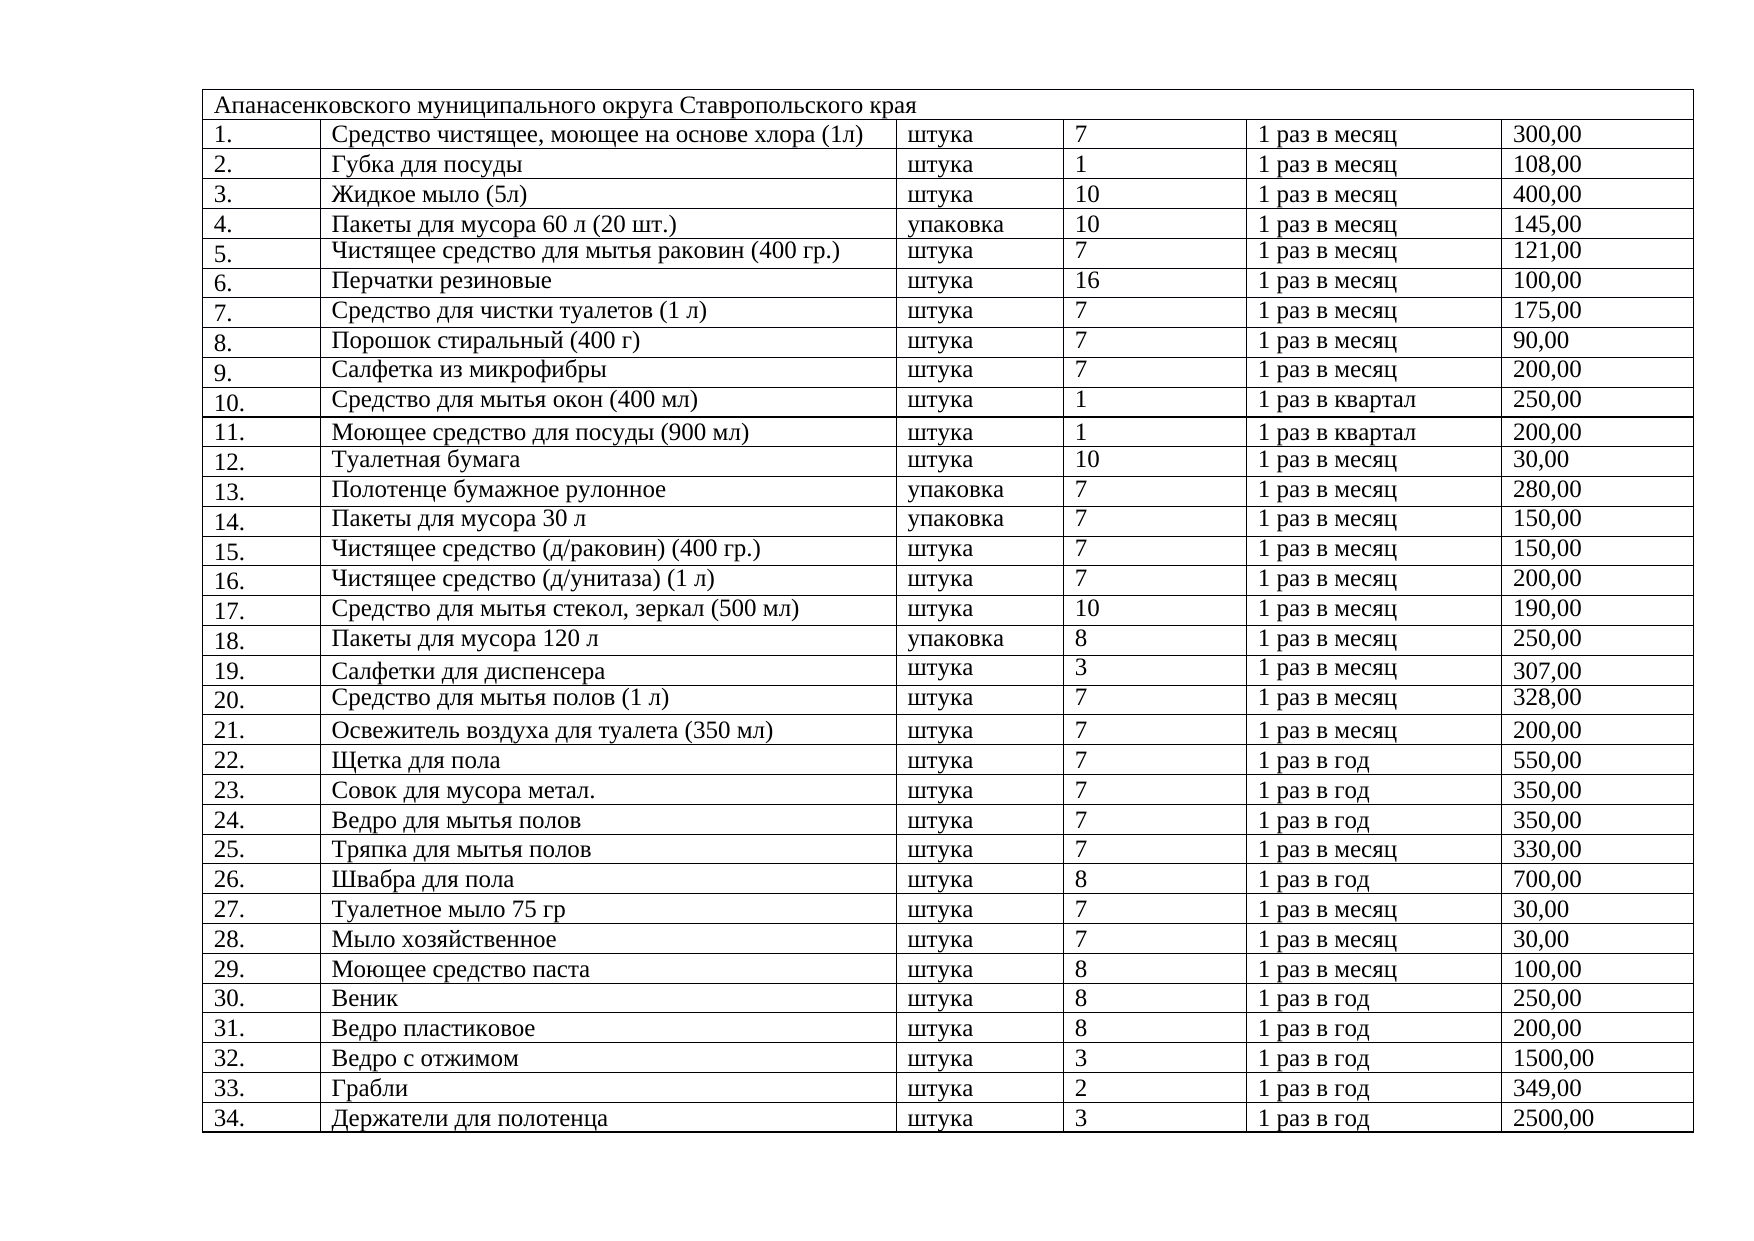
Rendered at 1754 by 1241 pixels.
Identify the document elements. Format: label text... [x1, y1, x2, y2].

table_cell штука [897, 805, 1063, 833]
table_cell 1 раз в месяц [1247, 626, 1501, 655]
table_cell 32. [203, 1043, 320, 1072]
table_cell Губка для посуды [321, 149, 896, 178]
table_cell штука [897, 596, 1063, 625]
table_cell Перчатки резиновые [321, 269, 896, 297]
table_cell 108,00 [1502, 149, 1693, 178]
table_cell Ведро с отжимом [321, 1043, 896, 1072]
table_cell 24. [203, 805, 320, 833]
table_cell Средство для мытья стекол, зеркал (500 мл) [321, 596, 896, 625]
table_cell 1 раз в год [1247, 745, 1501, 774]
table_cell 16 [1064, 269, 1246, 297]
table_cell 26. [203, 864, 320, 893]
table_cell 31. [203, 1013, 320, 1042]
table_cell 350,00 [1502, 775, 1693, 804]
table_cell 350,00 [1502, 805, 1693, 833]
table_cell 1500,00 [1502, 1043, 1693, 1072]
table_cell штука [897, 745, 1063, 774]
table_cell штука [897, 984, 1063, 1012]
table_cell 29. [203, 954, 320, 982]
table_cell 30,00 [1502, 924, 1693, 953]
table_cell 7. [203, 298, 320, 327]
table_cell 7 [1064, 566, 1246, 595]
table_cell упаковка [897, 209, 1063, 238]
table_cell штука [897, 1043, 1063, 1072]
table_cell 1. [203, 120, 320, 148]
table_cell Мыло хозяйственное [321, 924, 896, 953]
table_cell 7 [1064, 477, 1246, 506]
table_cell штука [897, 418, 1063, 446]
table_cell 200,00 [1502, 358, 1693, 387]
table_cell 8 [1064, 1013, 1246, 1042]
table_cell 5. [203, 239, 320, 267]
table_cell Ведро пластиковое [321, 1013, 896, 1042]
table_cell Пакеты для мусора 30 л [321, 507, 896, 536]
table_cell Жидкое мыло (5л) [321, 179, 896, 208]
table_cell 8 [1064, 984, 1246, 1012]
table_cell 100,00 [1502, 269, 1693, 297]
table_cell Грабли [321, 1073, 896, 1102]
table_cell Средство чистящее, моющее на основе хлора (1л) [321, 120, 896, 148]
table_cell 28. [203, 924, 320, 953]
table_cell 3 [1064, 1043, 1246, 1072]
table_cell 8 [1064, 864, 1246, 893]
table_cell 1 раз в месяц [1247, 239, 1501, 267]
table_cell штука [897, 537, 1063, 565]
table_cell 145,00 [1502, 209, 1693, 238]
table_cell 1 раз в год [1247, 805, 1501, 833]
table_cell Моющее средство паста [321, 954, 896, 982]
table_cell 14. [203, 507, 320, 536]
table_cell 550,00 [1502, 745, 1693, 774]
table_cell Салфетка из микрофибры [321, 358, 896, 387]
table_cell 1 раз в год [1247, 984, 1501, 1012]
table_cell 1 раз в месяц [1247, 537, 1501, 565]
table_cell 328,00 [1502, 686, 1693, 714]
table_cell 1 раз в месяц [1247, 179, 1501, 208]
table_cell 7 [1064, 120, 1246, 148]
table_cell 1 раз в год [1247, 1073, 1501, 1102]
table_cell Держатели для полотенца [321, 1103, 896, 1131]
table_cell Чистящее средство (д/унитаза) () [321, 566, 896, 595]
table_cell Веник [321, 984, 896, 1012]
table_cell 20. [203, 686, 320, 714]
table_cell 700,00 [1502, 864, 1693, 893]
table_cell Салфетки для диспенсера [321, 656, 896, 684]
table_cell 1 раз в месяц [1247, 894, 1501, 923]
table_cell Совок для мусора метал. [321, 775, 896, 804]
table_cell 200,00 [1502, 566, 1693, 595]
table_cell 30,00 [1502, 894, 1693, 923]
table_cell 27. [203, 894, 320, 923]
table_cell штука [897, 298, 1063, 327]
table_cell Освежитель воздуха для туалета (350 мл) [321, 715, 896, 744]
table_cell 1 раз в месяц [1247, 835, 1501, 863]
table_cell 17. [203, 596, 320, 625]
table_cell 1 раз в месяц [1247, 954, 1501, 982]
table_cell штука [897, 1103, 1063, 1131]
table_cell штука [897, 566, 1063, 595]
table_cell Ведро для мытья полов [321, 805, 896, 833]
table_cell штука [897, 120, 1063, 148]
table_cell 7 [1064, 835, 1246, 863]
table_cell штука [897, 358, 1063, 387]
table_cell 7 [1064, 328, 1246, 357]
table_cell штука [897, 656, 1063, 684]
table_cell 1 раз в месяц [1247, 566, 1501, 595]
table_cell 250,00 [1502, 388, 1693, 416]
table_cell штука [897, 686, 1063, 714]
table_cell 2500,00 [1502, 1103, 1693, 1131]
table_cell 1 [1064, 418, 1246, 446]
table_cell 7 [1064, 715, 1246, 744]
table_cell штука [897, 924, 1063, 953]
table_cell 10 [1064, 209, 1246, 238]
table_cell 1 раз в год [1247, 775, 1501, 804]
table_cell 150,00 [1502, 507, 1693, 536]
table_cell упаковка [897, 626, 1063, 655]
table_cell штука [897, 954, 1063, 982]
table_cell 150,00 [1502, 537, 1693, 565]
table_cell штука [897, 239, 1063, 267]
table_cell 121,00 [1502, 239, 1693, 267]
table_cell 22. [203, 745, 320, 774]
table_cell 4. [203, 209, 320, 238]
table_cell 33. [203, 1073, 320, 1102]
table_cell 1 раз в месяц [1247, 298, 1501, 327]
table_cell 30. [203, 984, 320, 1012]
table_cell 16. [203, 566, 320, 595]
table_cell 1 раз в квартал [1247, 388, 1501, 416]
table_cell штука [897, 328, 1063, 357]
table_cell 10. [203, 388, 320, 416]
table_cell 1 раз в месяц [1247, 120, 1501, 148]
table_cell 9. [203, 358, 320, 387]
table_cell 1 раз в месяц [1247, 477, 1501, 506]
table_cell 1 раз в год [1247, 1103, 1501, 1131]
table_cell 1 раз в квартал [1247, 418, 1501, 446]
table_cell 200,00 [1502, 715, 1693, 744]
table_cell 200,00 [1502, 1013, 1693, 1042]
table_cell 330,00 [1502, 835, 1693, 863]
table_cell 1 раз в год [1247, 1013, 1501, 1042]
table_cell Туалетная бумага [321, 447, 896, 476]
table_cell 1 раз в месяц [1247, 447, 1501, 476]
table_cell штука [897, 447, 1063, 476]
table_cell штука [897, 835, 1063, 863]
table_cell штука [897, 388, 1063, 416]
table_cell Пакеты для мусора 120 л [321, 626, 896, 655]
table_cell 21. [203, 715, 320, 744]
table_cell 250,00 [1502, 626, 1693, 655]
table_cell 1 раз в месяц [1247, 269, 1501, 297]
table_cell 1 [1064, 388, 1246, 416]
table_cell 1 раз в месяц [1247, 507, 1501, 536]
table_cell 30,00 [1502, 447, 1693, 476]
table_cell 400,00 [1502, 179, 1693, 208]
table_cell 175,00 [1502, 298, 1693, 327]
table_cell 11. [203, 418, 320, 446]
table_cell Моющее средство для посуды (900 мл) [321, 418, 896, 446]
table_cell 7 [1064, 775, 1246, 804]
table_cell 34. [203, 1103, 320, 1131]
table_cell 7 [1064, 507, 1246, 536]
table_cell Чистящее средство (д/раковин) (400 гр.) [321, 537, 896, 565]
table_cell 1 раз в месяц [1247, 924, 1501, 953]
table_cell 1 раз в год [1247, 864, 1501, 893]
table_cell Чистящее средство для мытья раковин (р.) [321, 239, 896, 267]
table_cell 1 раз в месяц [1247, 715, 1501, 744]
table_cell 1 [1064, 149, 1246, 178]
table_cell 7 [1064, 358, 1246, 387]
table_cell 10 [1064, 596, 1246, 625]
table_cell 3. [203, 179, 320, 208]
table_cell 90,00 [1502, 328, 1693, 357]
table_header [203, 90, 1693, 118]
table_cell Порошок стиральный () [321, 328, 896, 357]
table_cell Средство для чистки туалетов () [321, 298, 896, 327]
table_cell 15. [203, 537, 320, 565]
table_cell 100,00 [1502, 954, 1693, 982]
table_cell 190,00 [1502, 596, 1693, 625]
table_cell 7 [1064, 686, 1246, 714]
table_cell 200,00 [1502, 418, 1693, 446]
table_cell 349,00 [1502, 1073, 1693, 1102]
table_cell 2 [1064, 1073, 1246, 1102]
table_cell 7 [1064, 924, 1246, 953]
table_cell Швабра для пола [321, 864, 896, 893]
table_cell штука [897, 715, 1063, 744]
table_cell 1 раз в месяц [1247, 328, 1501, 357]
table_cell 1 раз в месяц [1247, 358, 1501, 387]
table_cell штука [897, 864, 1063, 893]
table_cell 1 раз в год [1247, 1043, 1501, 1072]
table_cell 1 раз в месяц [1247, 149, 1501, 178]
table_cell 7 [1064, 298, 1246, 327]
table_cell 1 раз в месяц [1247, 656, 1501, 684]
table_cell 25. [203, 835, 320, 863]
table_cell штука [897, 1013, 1063, 1042]
table_cell 18. [203, 626, 320, 655]
table_cell Полотенце бумажное рулонное [321, 477, 896, 506]
table_cell 12. [203, 447, 320, 476]
table_cell 10 [1064, 447, 1246, 476]
table_cell 23. [203, 775, 320, 804]
table_cell штука [897, 179, 1063, 208]
table_cell 10 [1064, 179, 1246, 208]
table_cell 1 раз в месяц [1247, 686, 1501, 714]
table_cell 2. [203, 149, 320, 178]
table_cell Пакеты для мусора 60 л (20 шт.) [321, 209, 896, 238]
table_cell 19. [203, 656, 320, 684]
table_cell 1 раз в месяц [1247, 596, 1501, 625]
table_cell штука [897, 775, 1063, 804]
table_cell Туалетное мыло 75 гр [321, 894, 896, 923]
table_cell 8. [203, 328, 320, 357]
table_cell штука [897, 149, 1063, 178]
table_cell Тряпка для мытья полов [321, 835, 896, 863]
table_cell 3 [1064, 1103, 1246, 1131]
table_cell 3 [1064, 656, 1246, 684]
table_cell Средство для мытья окон (400 мл) [321, 388, 896, 416]
table_cell штука [897, 269, 1063, 297]
table_cell 7 [1064, 894, 1246, 923]
table_cell 6. [203, 269, 320, 297]
table_cell Средство для мытья полов () [321, 686, 896, 714]
table_cell 7 [1064, 745, 1246, 774]
table_cell штука [897, 894, 1063, 923]
table_cell 13. [203, 477, 320, 506]
table_cell 300,00 [1502, 120, 1693, 148]
table_cell 307,00 [1502, 656, 1693, 684]
table_cell Щетка для пола [321, 745, 896, 774]
table_cell упаковка [897, 477, 1063, 506]
table_cell 8 [1064, 626, 1246, 655]
table_cell 7 [1064, 239, 1246, 267]
table_cell 280,00 [1502, 477, 1693, 506]
table_cell 1 раз в месяц [1247, 209, 1501, 238]
table_cell 7 [1064, 805, 1246, 833]
table_cell упаковка [897, 507, 1063, 536]
table_cell штука [897, 1073, 1063, 1102]
table_cell 7 [1064, 537, 1246, 565]
table_cell 8 [1064, 954, 1246, 982]
table_cell 250,00 [1502, 984, 1693, 1012]
